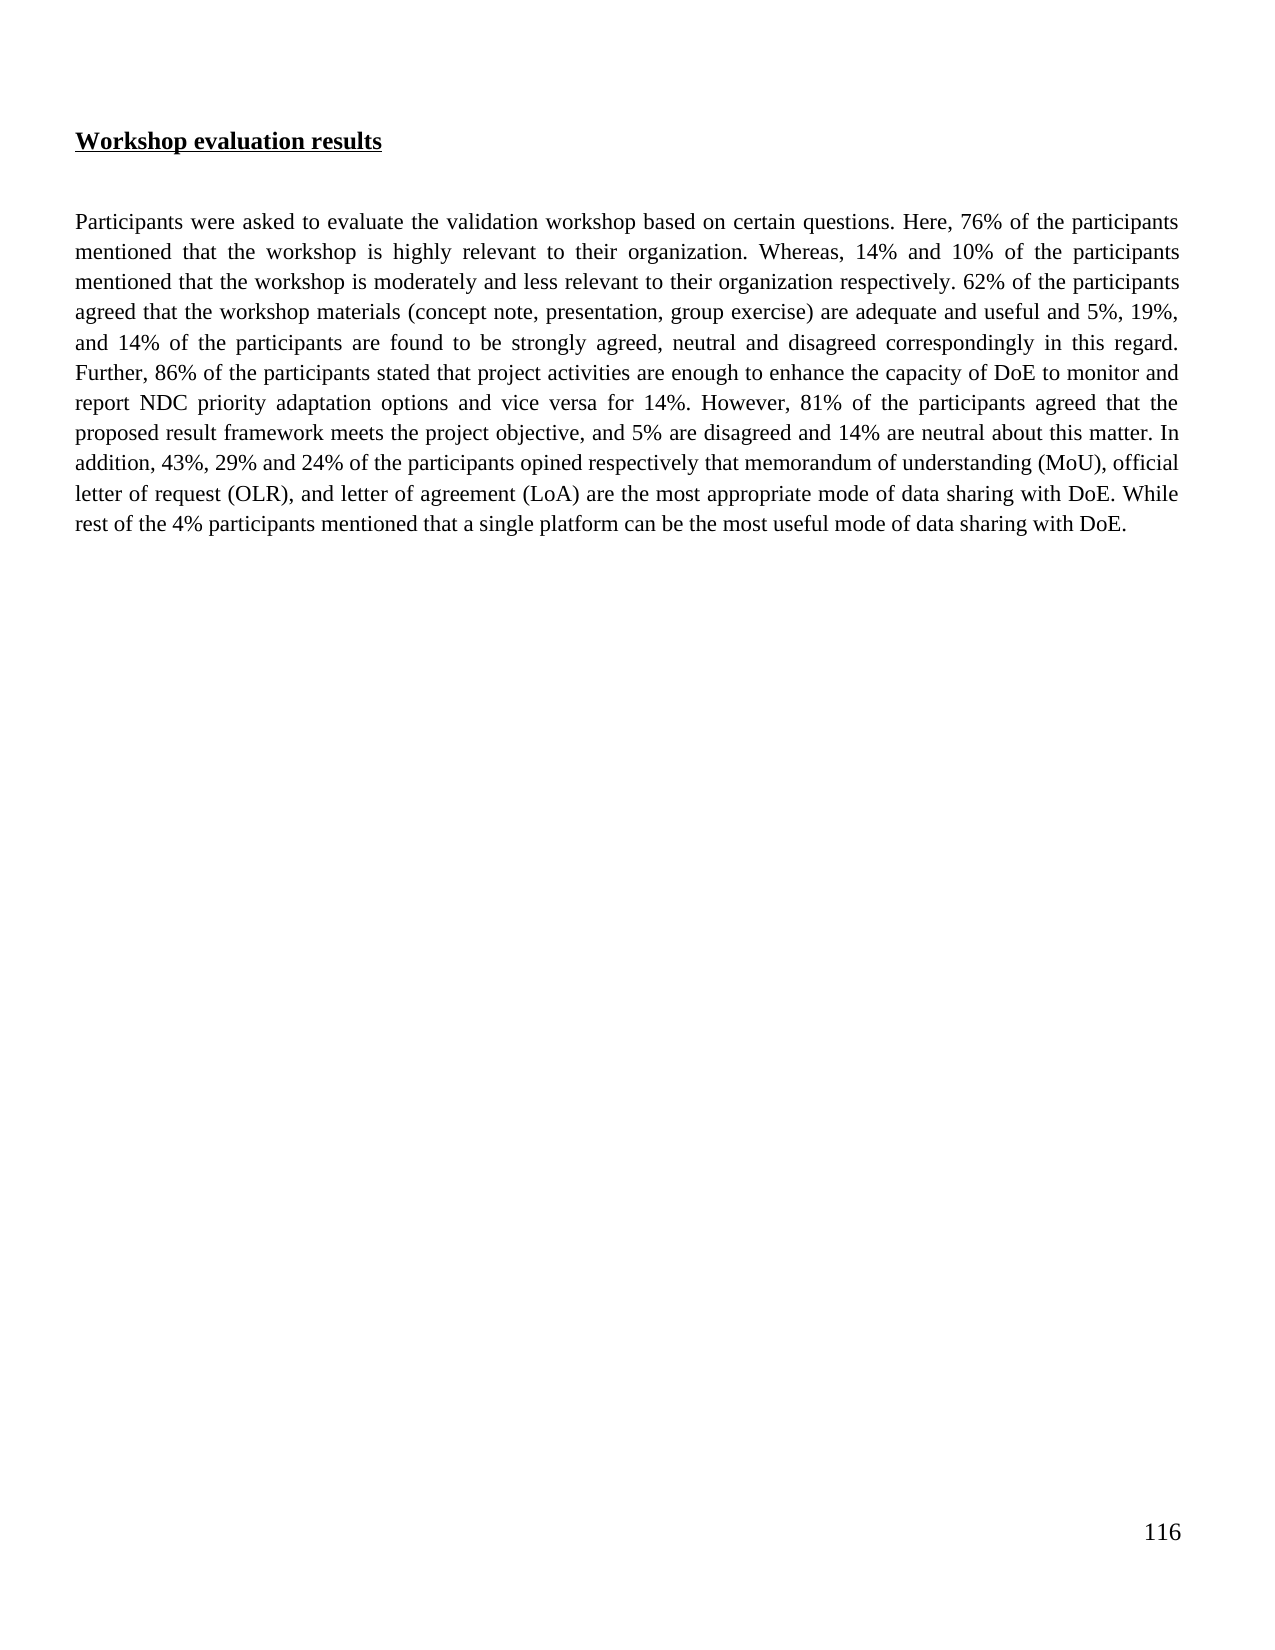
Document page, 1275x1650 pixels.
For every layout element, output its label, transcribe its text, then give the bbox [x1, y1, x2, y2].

text Participants were asked to evaluate the validation workshop based on certain questions. Here, 76% of the participants mentioned that the workshop is highly relevant to their organization. Whereas, 14% and 10% of the participants mentioned that the workshop is moderately and less relevant to their organization respectively. 62% of the participants agreed that the workshop materials (concept note, presentation, group exercise) are adequate and useful and 5%, 19%, and 14% of the participants are found to be strongly agreed, neutral and disagreed correspondingly in this regard. Further, 86% of the participants stated that project activities are enough to enhance the capacity of DoE to monitor and report NDC priority adaptation options and vice versa for 14%. However, 81% of the participants agreed that the proposed result framework meets the project objective, and 5% are disagreed and 14% are neutral about this matter. In addition, 43%, 29% and 24% of the participants opined respectively that memorandum of understanding (MoU), official letter of request (OLR), and letter of agreement (LoA) are the most appropriate mode of data sharing with DoE. While rest of the 4% participants mentioned that a single platform can be the most useful mode of data sharing with DoE. [75, 208, 1181, 536]
subtitle Workshop evaluation results [75, 126, 1181, 155]
